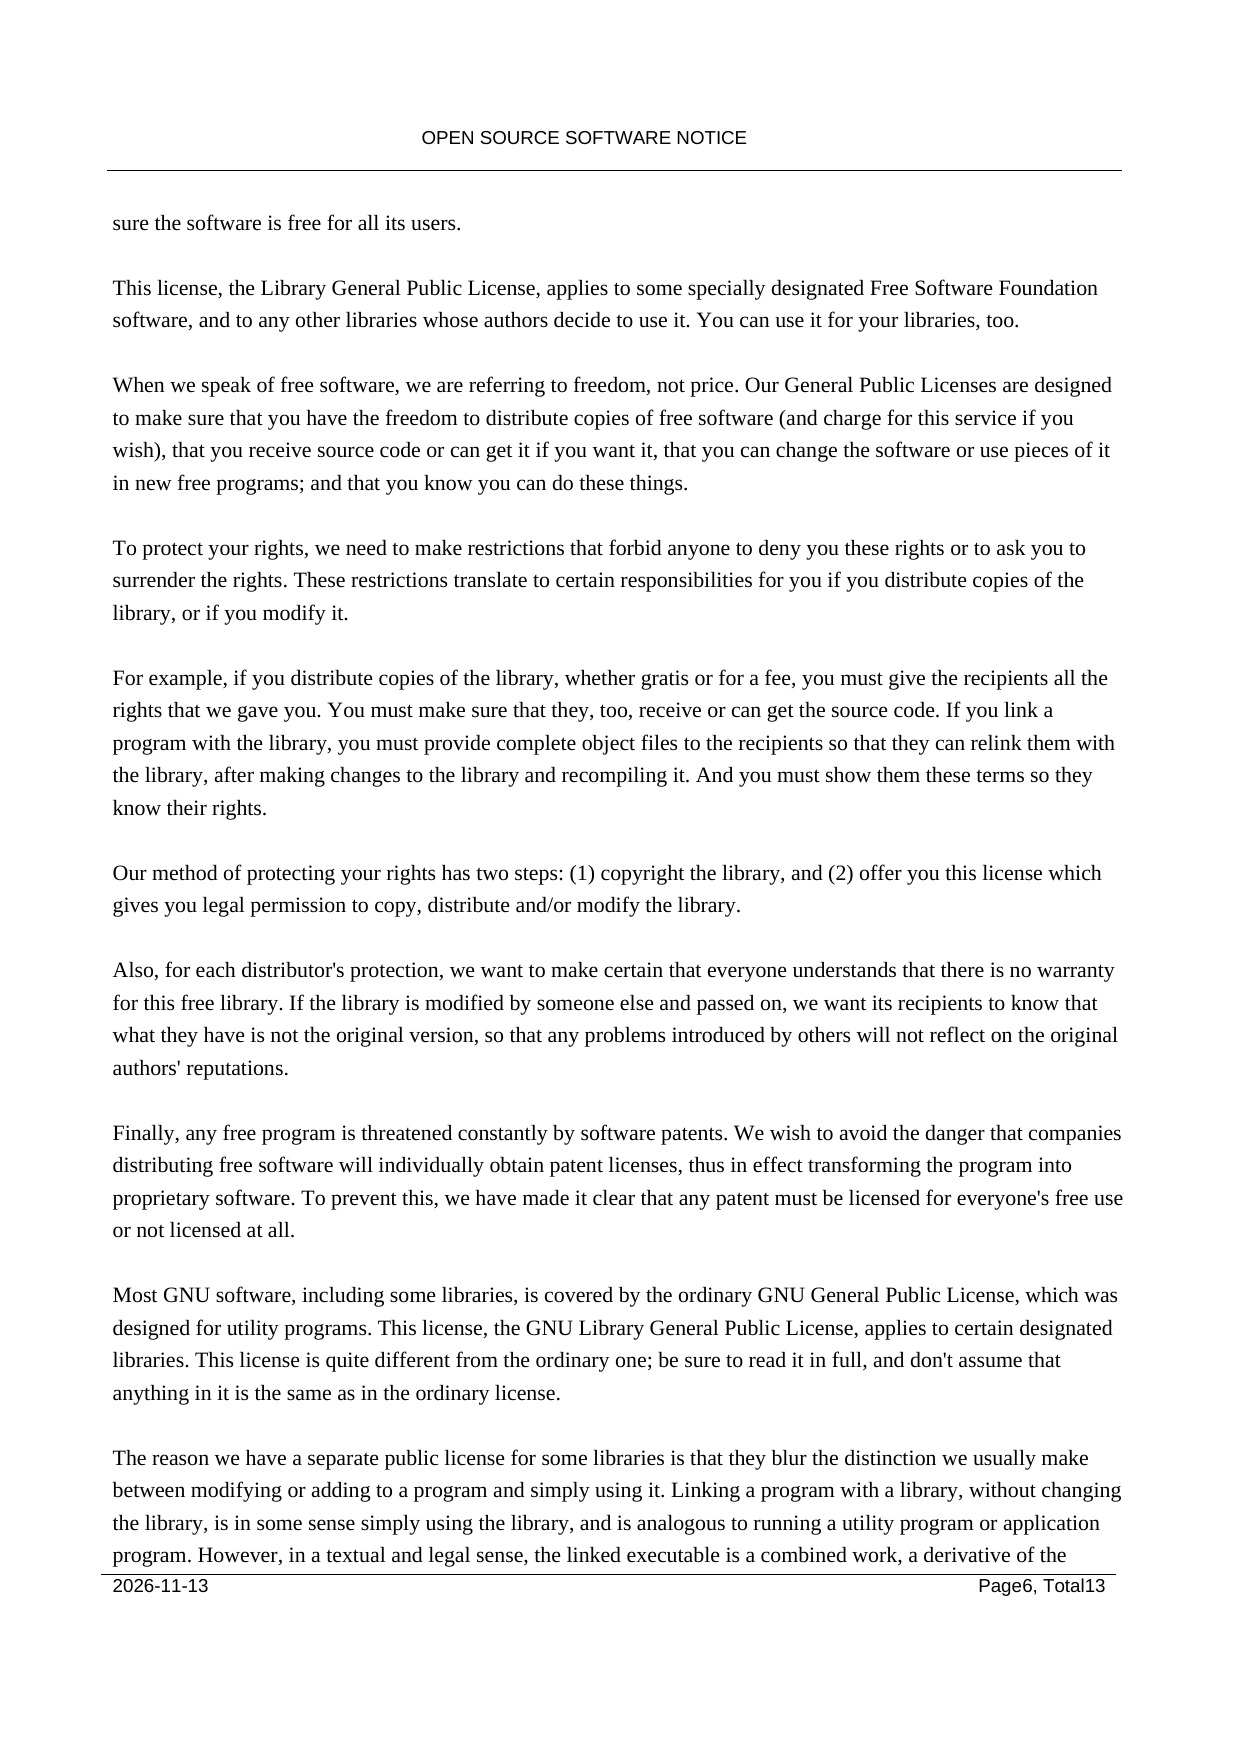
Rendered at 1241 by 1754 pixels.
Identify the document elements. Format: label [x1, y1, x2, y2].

text [112, 206, 1128, 1571]
